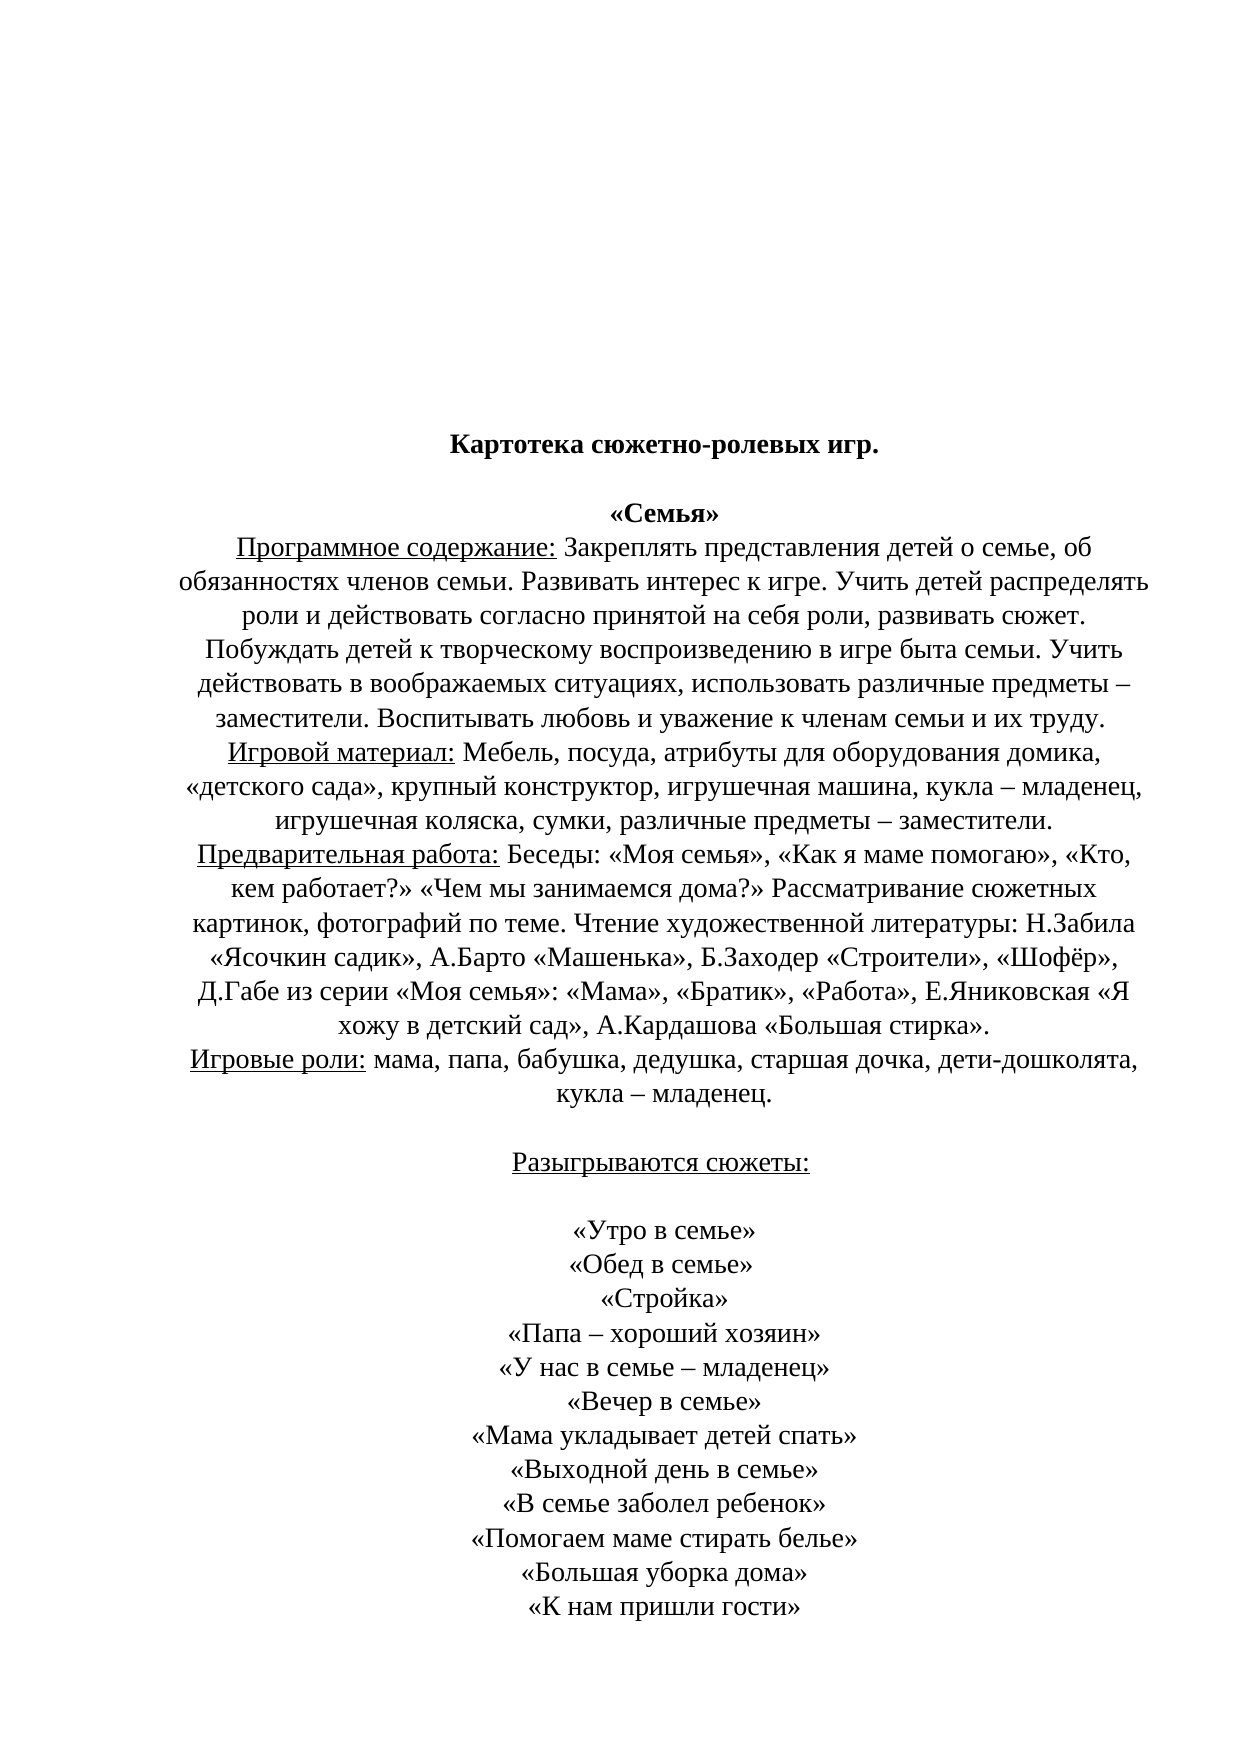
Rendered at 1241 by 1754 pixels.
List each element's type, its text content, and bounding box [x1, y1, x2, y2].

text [177, 1211, 1152, 1621]
text Программное содержание: Закреплять представления детей о семье, об обязанностях членов семьи. Развивать интерес к игре. Учить детей распределять роли и действовать согласно принятой на себя роли, развивать сюжет. Побуждать детей к творческому воспроизведению в игре быта семьи. Учить действовать в воображаемых ситуациях, использовать различные предметы – заместители. Воспитывать любовь и уважение к членам семьи и их труду. Игровой материал: Мебель, посуда, атрибуты для оборудования домика, «детского сада», крупный конструктор, игрушечная машина, кукла – младенец, игрушечная коляска, сумки, различные предметы – заместители. Предварительная работа: Беседы: «Моя семья», «Как я маме помогаю», «Кто, кем работает?» «Чем мы занимаемся дома?» Рассматривание сюжетных картинок, фотографий по теме. Чтение художественной литературы: Н.Забила «Ясочкин садик», А.Барто «Машенька», Б.Заходер «Строители», «Шофёр», Д.Габе из серии «Моя семья»: «Мама», «Братик», «Работа», Е.Яниковская «Я хожу в детский сад», А.Кардашова «Большая стирка». Игровые роли: мама, папа, бабушка, дедушка, старшая дочка, дети-дошколята, кукла – младенец. [177, 528, 1152, 1143]
text Разыгрываются сюжеты: [177, 1143, 1152, 1211]
text «Семья» [177, 494, 1152, 528]
text Картотека сюжетно-ролевых игр. [177, 426, 1152, 460]
